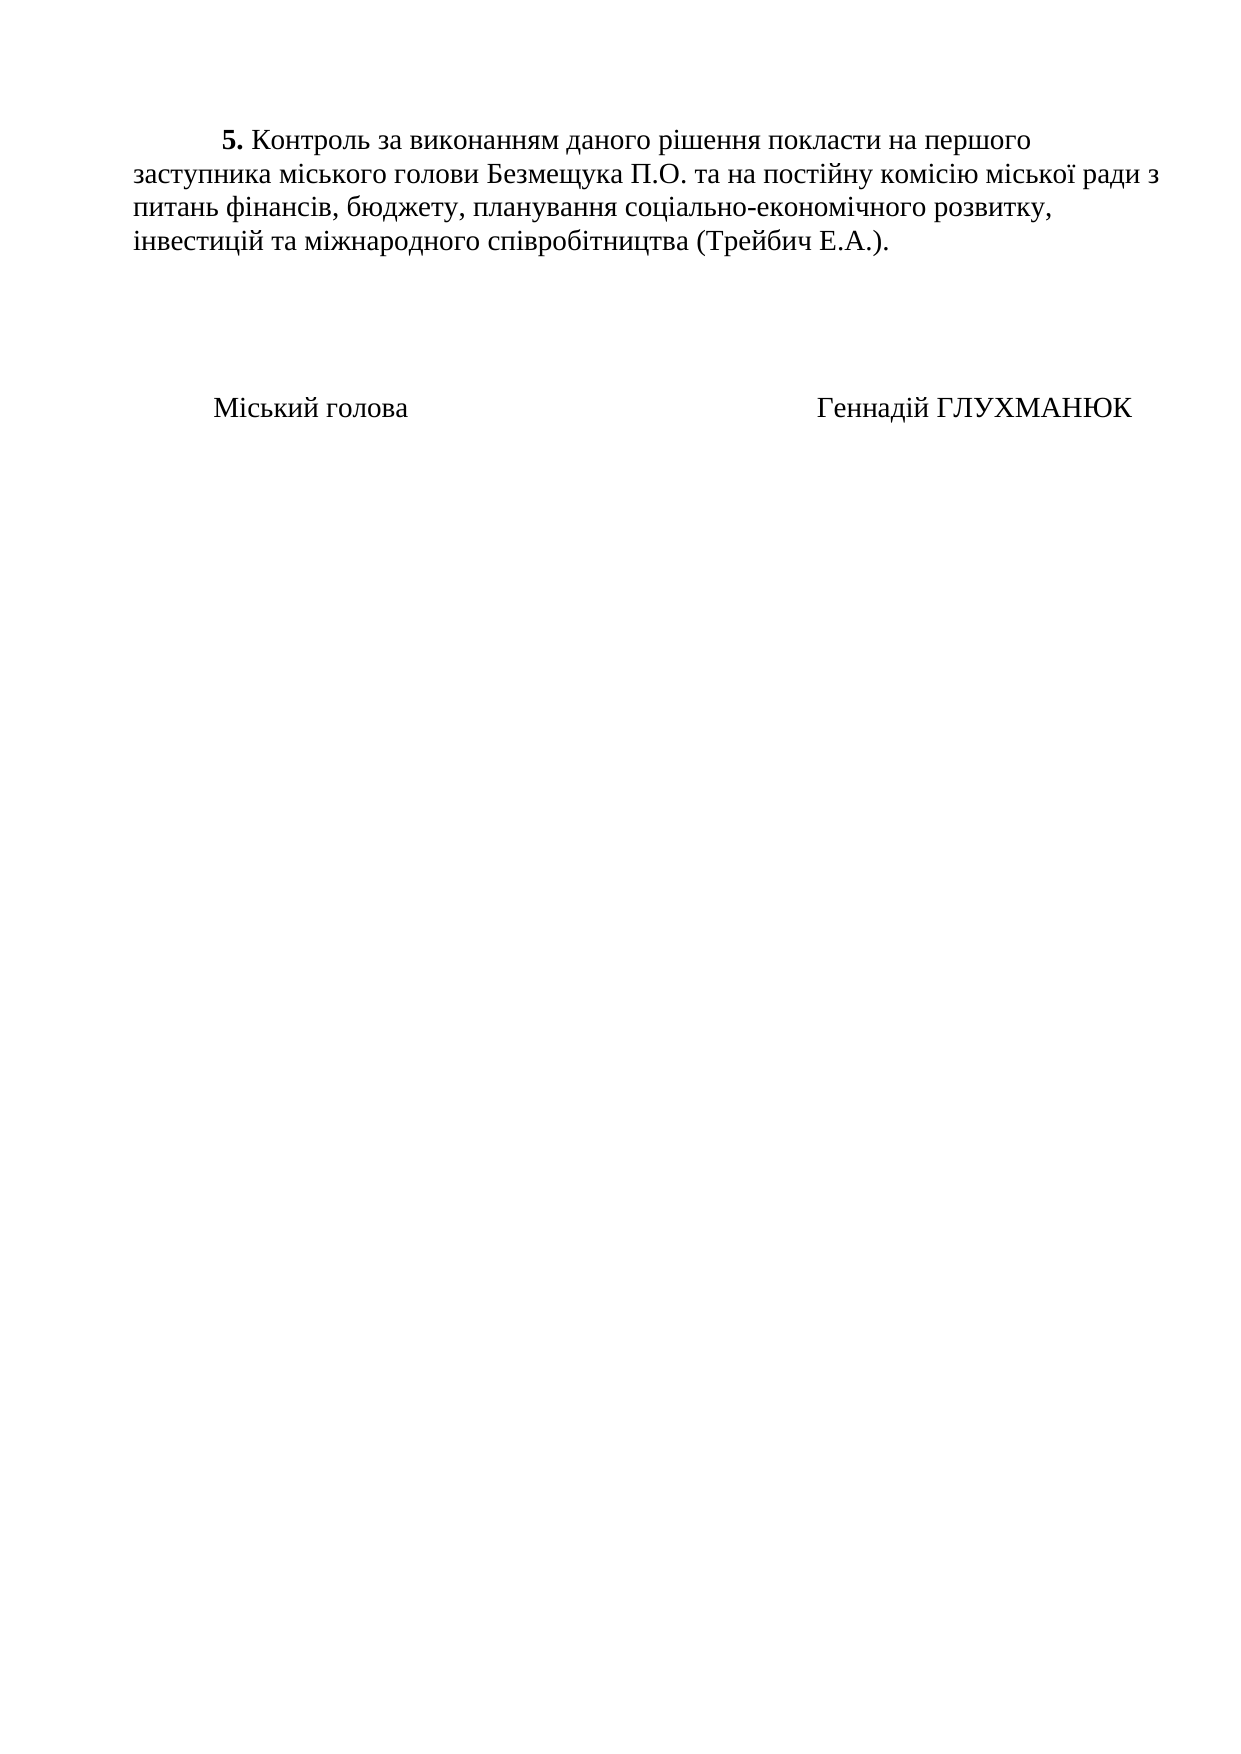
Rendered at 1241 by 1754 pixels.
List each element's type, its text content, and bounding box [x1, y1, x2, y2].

text Міський голова Геннадій ГЛУХМАНЮК [133, 391, 1167, 424]
list Контроль за виконанням даного рішення покласти на першого заступника міського голови Безмещука П.О. та на постійну комісію міської ради з питань фінансів, бюджету, планування соціально-економічного розвитку, інвестицій та міжнародного співробітництва (Трейбич Е.А.). [133, 122, 1167, 256]
